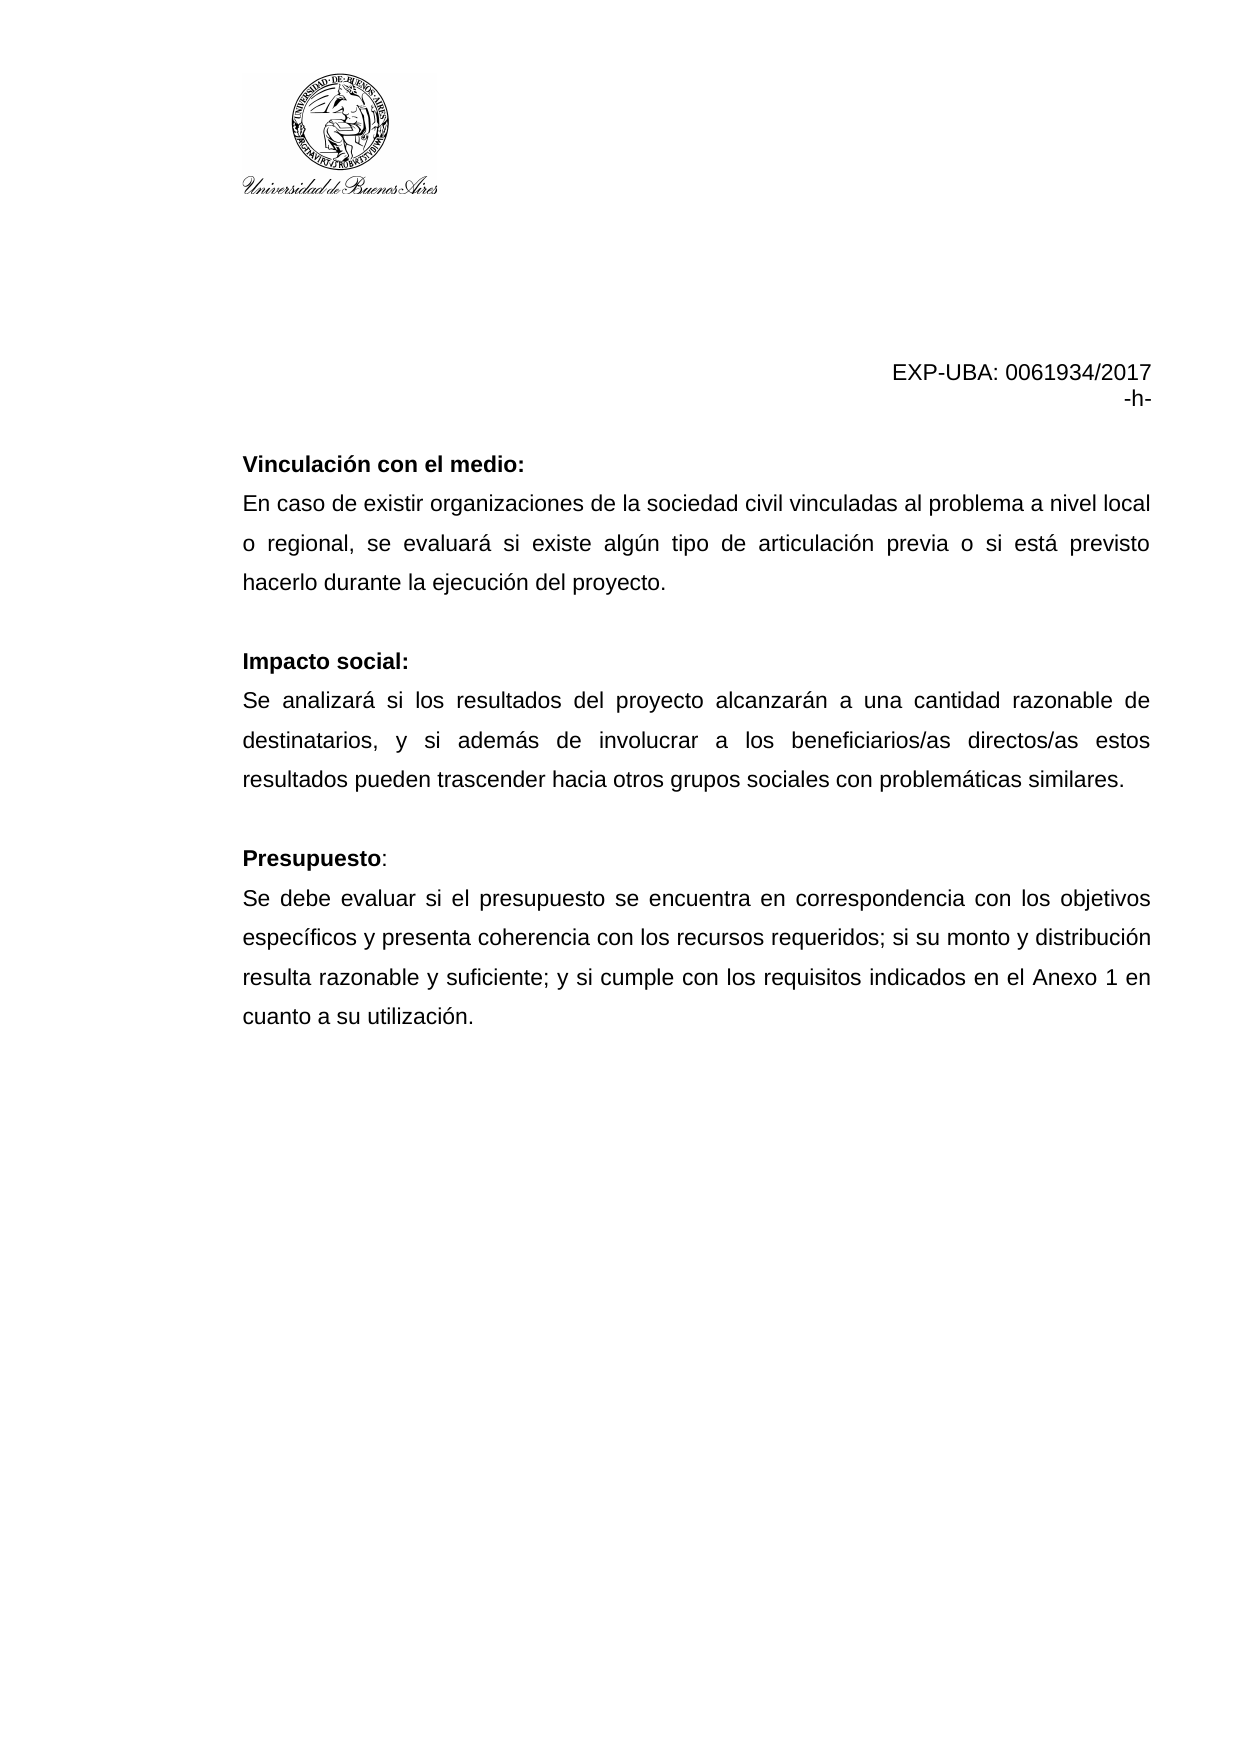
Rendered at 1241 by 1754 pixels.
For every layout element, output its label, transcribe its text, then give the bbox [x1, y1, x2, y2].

text EXP-UBA: 0061934/2017 -h- [317, 358, 1152, 411]
text Se analizará si los resultados del proyecto alcanzarán a una cantidad razonable de destinatarios, y si además de involucrar a los beneficiarios/as directos/as estos resultados pueden trascender hacia otros grupos sociales con problemáticas similares. [242, 687, 1152, 793]
text Presupuesto: [242, 845, 1152, 872]
picture [242, 73, 438, 194]
text En caso de existir organizaciones de la sociedad civil vinculadas al problema a nivel local o regional, se evaluará si existe algún tipo de articulación previa o si está previsto hacerlo durante la ejecución del proyecto. [242, 490, 1152, 595]
text Vinculación con el medio: [242, 451, 1152, 477]
text Impacto social: [242, 648, 1152, 674]
text Se debe evaluar si el presupuesto se encuentra en correspondencia con los objetivos específicos y presenta coherencia con los recursos requeridos; si su monto y distribución resulta razonable y suficiente; y si cumple con los requisitos indicados en el Anexo 1 en cuanto a su utilización. [242, 885, 1152, 1030]
